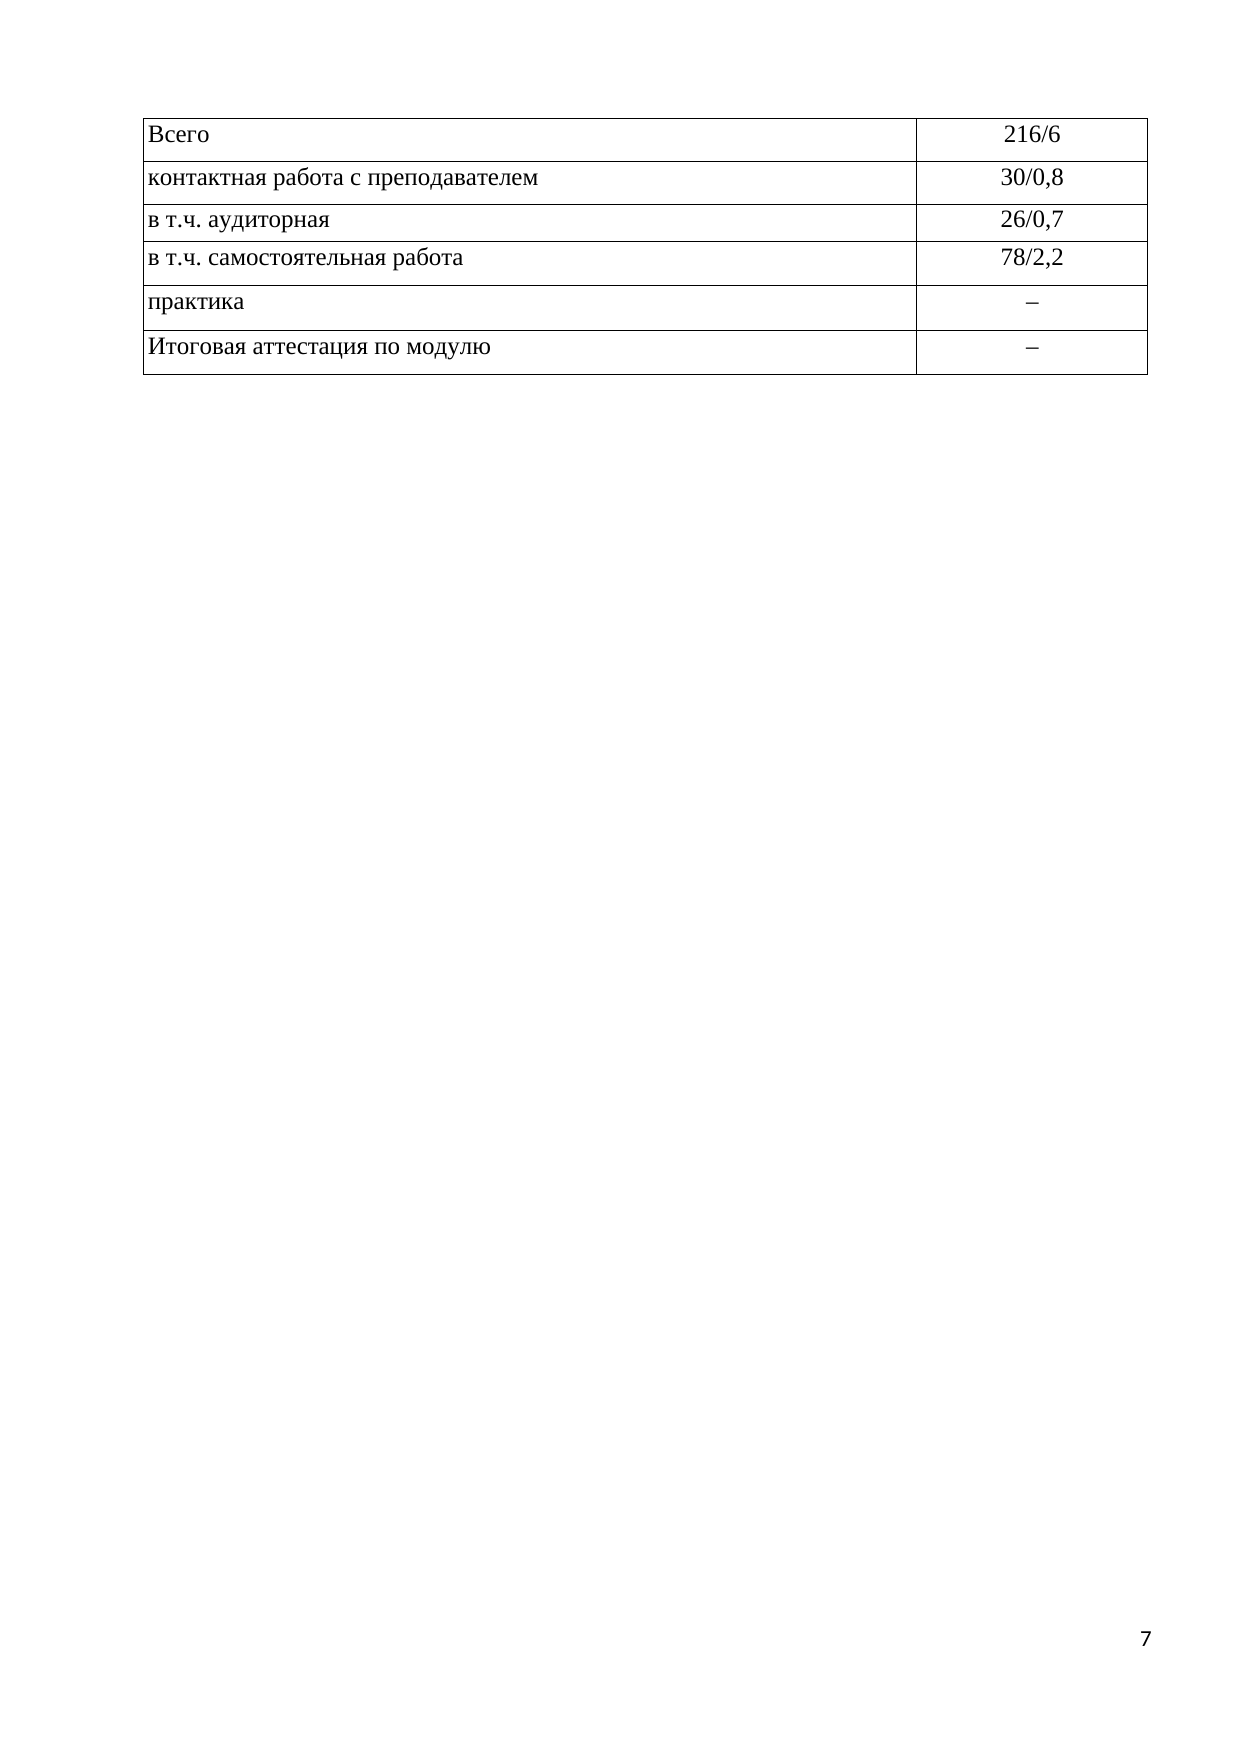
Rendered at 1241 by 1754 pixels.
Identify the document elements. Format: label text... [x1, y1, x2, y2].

table_cell Итоговая аттестация по модулю [144, 331, 916, 374]
table_cell практика [144, 286, 916, 330]
table_cell 26/0,7 [917, 205, 1147, 241]
table_cell 30/0,8 [917, 162, 1147, 203]
table_cell Всего [144, 119, 916, 161]
table_cell в т.ч. самостоятельная работа [144, 242, 916, 285]
table_cell – [917, 286, 1147, 330]
table_cell 78/2,2 [917, 242, 1147, 285]
table_cell – [917, 331, 1147, 374]
table_cell контактная работа с преподавателем [144, 162, 916, 203]
table_cell 216/6 [917, 119, 1147, 161]
table_cell в т.ч. аудиторная [144, 205, 916, 241]
